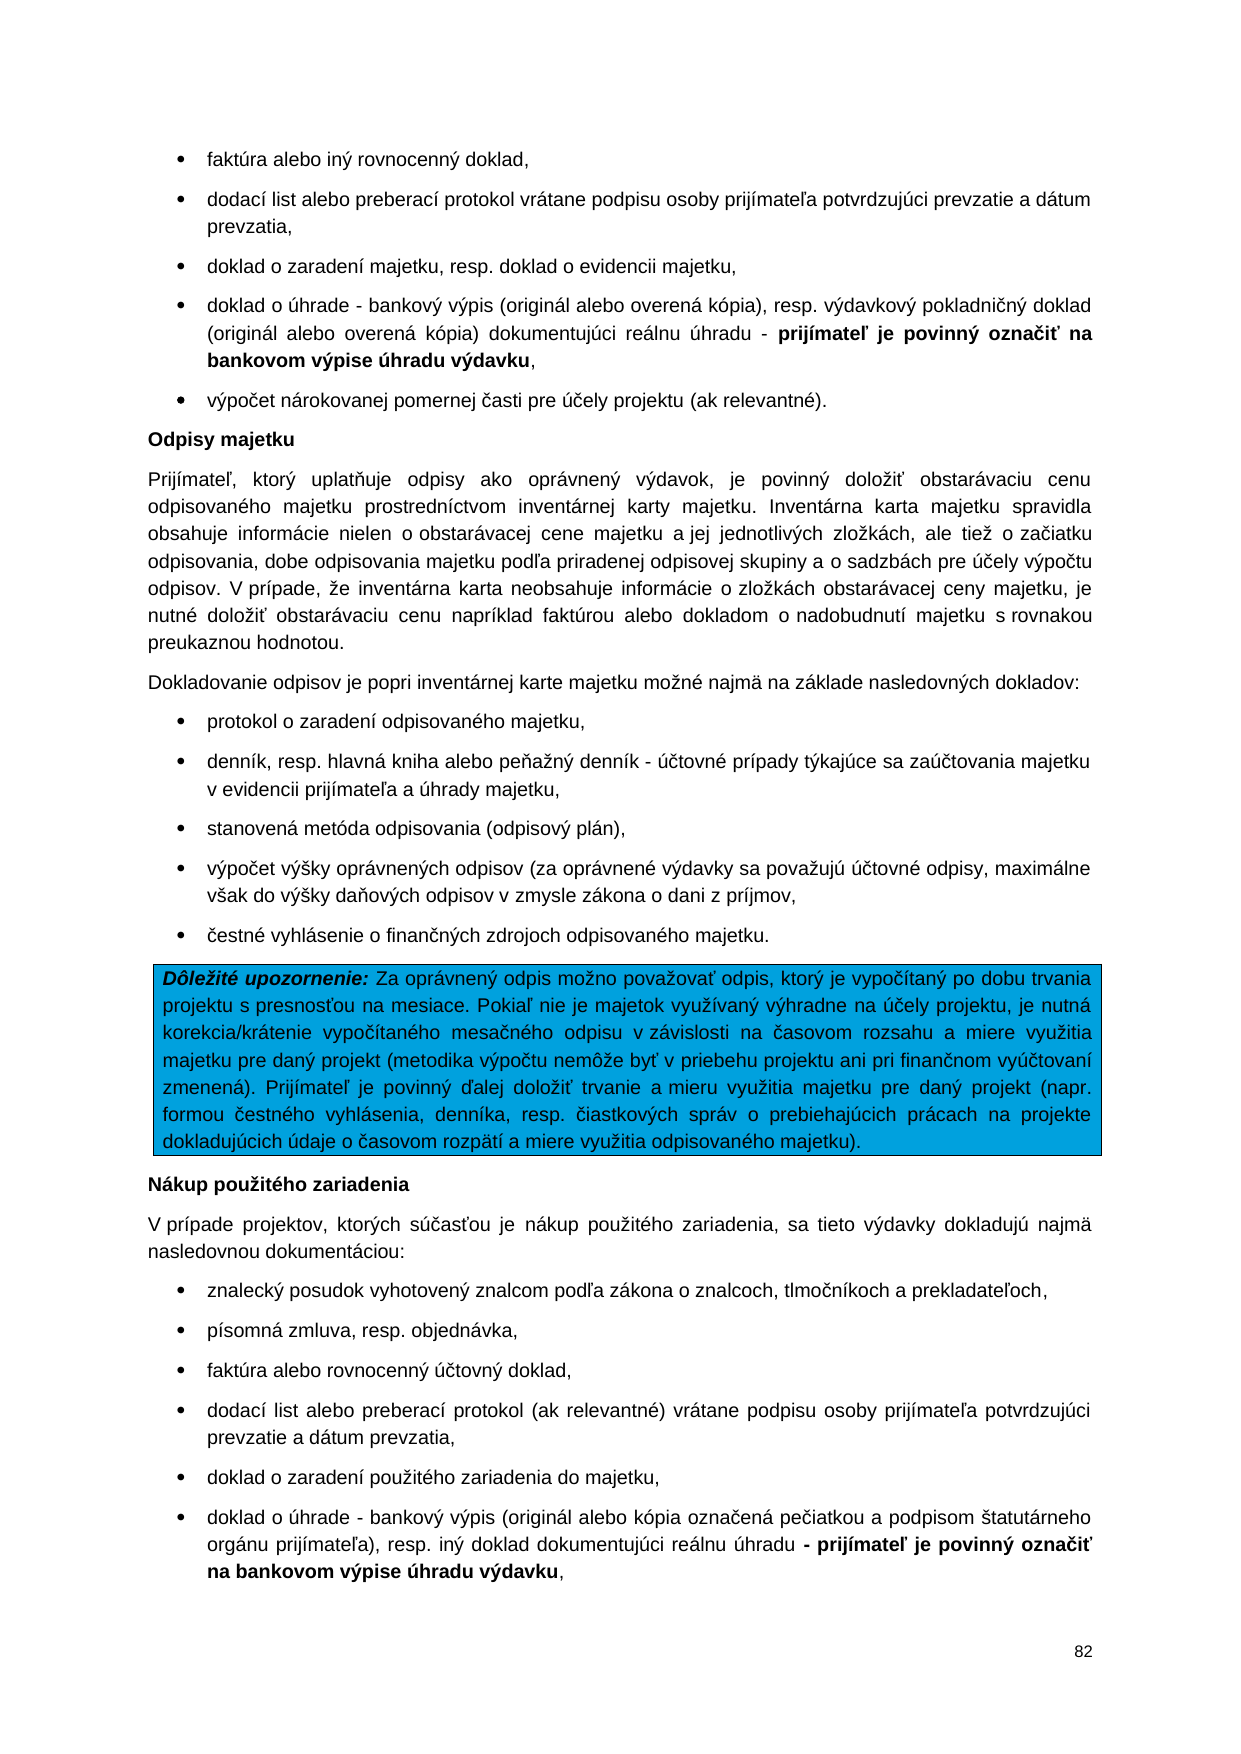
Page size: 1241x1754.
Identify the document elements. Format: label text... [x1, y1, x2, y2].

list písomná zmluva, resp. objednávka, [177, 1319, 1092, 1342]
list výpočet nárokovanej pomernej časti pre účely projektu (ak relevantné). [177, 388, 1092, 411]
list výpočet výšky oprávnených odpisov (za oprávnené výdavky sa považujú účtovné odpisy, maximálne však do výšky daňových odpisov v zmysle zákona o dani z príjmov, [177, 857, 1092, 907]
text V prípade projektov, ktorých súčasťou je nákup použitého zariadenia, sa tieto výdavky dokladujú najmä nasledovnou dokumentáciou: [148, 1212, 1092, 1262]
list protokol o zaradení odpisovaného majetku, [177, 710, 1092, 733]
list faktúra alebo iný rovnocenný doklad, [177, 148, 1092, 171]
list faktúra alebo rovnocenný účtovný doklad, [177, 1359, 1092, 1382]
list doklad o úhrade - bankový výpis (originál alebo overená kópia), resp. výdavkový pokladničný doklad (originál alebo overená kópia) dokumentujúci reálnu úhradu - prijímateľ je povinný označiť na bankovom výpise úhradu výdavku, [177, 294, 1092, 371]
list stanovená metóda odpisovania (odpisový plán), [177, 817, 1092, 840]
list dodací list alebo preberací protokol (ak relevantné) vrátane podpisu osoby prijímateľa potvrdzujúci prevzatie a dátum prevzatia, [177, 1399, 1092, 1449]
text Dokladovanie odpisov je popri inventárnej karte majetku možné najmä na základe nasledovných dokladov: [148, 671, 1092, 693]
list dodací list alebo preberací protokol vrátane podpisu osoby prijímateľa potvrdzujúci prevzatie a dátum prevzatia, [177, 187, 1092, 237]
text Prijímateľ, ktorý uplatňuje odpisy ako oprávnený výdavok, je povinný doložiť obstarávaciu cenu odpisovaného majetku prostredníctvom inventárnej karty majetku. Inventárna karta majetku spravidla obsahuje informácie nielen o obstarávacej cene majetku a jej jednotlivých zložkách, ale tiež o začiatku odpisovania, dobe odpisovania majetku podľa priradenej odpisovej skupiny a o sadzbách pre účely výpočtu odpisov. V prípade, že inventárna karta neobsahuje informácie o zložkách obstarávacej ceny majetku, je nutné doložiť obstarávaciu cenu napríklad faktúrou alebo dokladom o nadobudnutí majetku s rovnakou preukaznou hodnotou. [148, 468, 1092, 654]
list znalecký posudok vyhotovený znalcom podľa zákona o znalcoch, tlmočníkoch a prekladateľoch, [177, 1279, 1092, 1302]
text Dôležité upozornenie: Za oprávnený odpis možno považovať odpis, ktorý je vypočítaný po dobu trvania projektu s presnosťou na mesiace. Pokiaľ nie je majetok využívaný výhradne na účely projektu, je nutná korekcia/krátenie vypočítaného mesačného odpisu v závislosti na časovom rozsahu a miere využitia majetku pre daný projekt (metodika výpočtu nemôže byť v priebehu projektu ani pri finančnom vyúčtovaní zmenená). Prijímateľ je povinný ďalej doložiť trvanie a mieru využitia majetku pre daný projekt (napr. formou čestného vyhlásenia, denníka, resp. čiastkových správ o prebiehajúcich prácach na projekte dokladujúcich údaje o časovom rozpätí a miere využitia odpisovaného majetku). [154, 965, 1101, 1155]
list doklad o zaradení majetku, resp. doklad o evidencii majetku, [177, 254, 1092, 277]
list čestné vyhlásenie o finančných zdrojoch odpisovaného majetku. [177, 924, 1092, 947]
text Nákup použitého zariadenia [148, 1173, 1092, 1196]
list doklad o zaradení použitého zariadenia do majetku, [177, 1466, 1092, 1488]
list denník, resp. hlavná kniha alebo peňažný denník - účtovné prípady týkajúce sa zaúčtovania majetku v evidencii prijímateľa a úhrady majetku, [177, 750, 1092, 800]
text Odpisy majetku [148, 428, 1092, 451]
